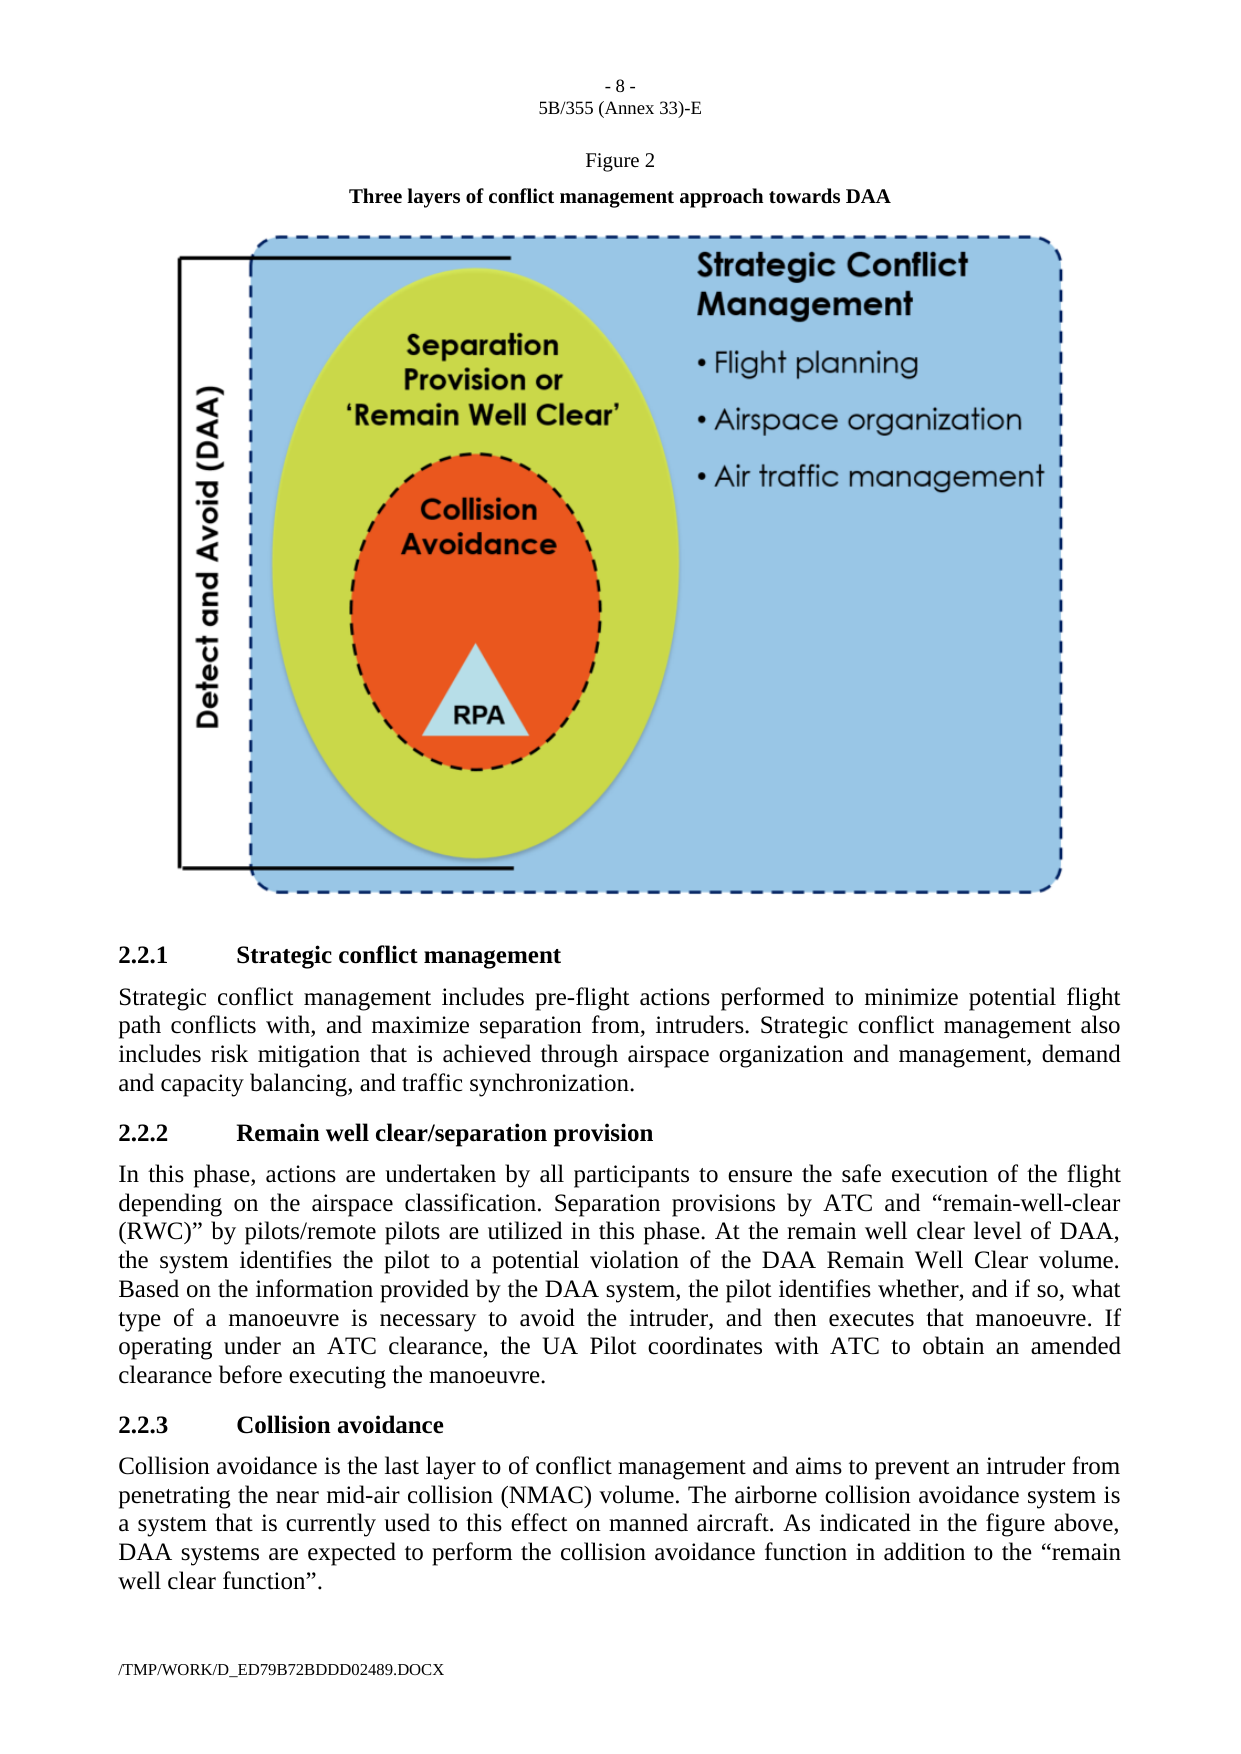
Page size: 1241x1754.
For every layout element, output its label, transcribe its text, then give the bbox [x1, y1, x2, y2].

subtitle 2.2.1 Strategic conflict management [118, 941, 1122, 969]
text Strategic conflict management includes pre-flight actions performed to minimize potential flight path conflicts with, and maximize separation from, intruders. Strategic conflict management also includes risk mitigation that is achieved through airspace organization and management, demand and capacity balancing, and traffic synchronization. [118, 982, 1122, 1097]
text In this phase, actions are undertaken by all participants to ensure the safe execution of the flight depending on the airspace classification. Separation provisions by ATC and “remain-well-clear (RWC)” by pilots/remote pilots are utilized in this phase. At the remain well clear level of DAA, the system identifies the pilot to a potential violation of the DAA Remain Well Clear volume. Based on the information provided by the DAA system, the pilot identifies whether, and if so, what type of a manoeuvre is necessary to avoid the intruder, and then executes that manoeuvre. If operating under an ATC clearance, the UA Pilot coordinates with ATC to obtain an amended clearance before executing the manoeuvre. [118, 1159, 1122, 1389]
subtitle 2.2.2 Remain well clear/separation provision [118, 1118, 1122, 1146]
text Collision avoidance is the last layer to of conflict management and aims to prevent an intruder from penetrating the near mid-air collision (NMAC) volume. The airborne collision avoidance system is a system that is currently used to this effect on manned aircraft. As indicated in the figure above, DAA systems are expected to perform the collision avoidance function in addition to the “remain well clear function”. [118, 1451, 1122, 1595]
text Figure 2 [118, 148, 1122, 172]
text Three layers of conflict management approach towards DAA [118, 184, 1122, 208]
picture [118, 220, 1123, 916]
subtitle 2.2.3 Collision avoidance [118, 1410, 1122, 1438]
